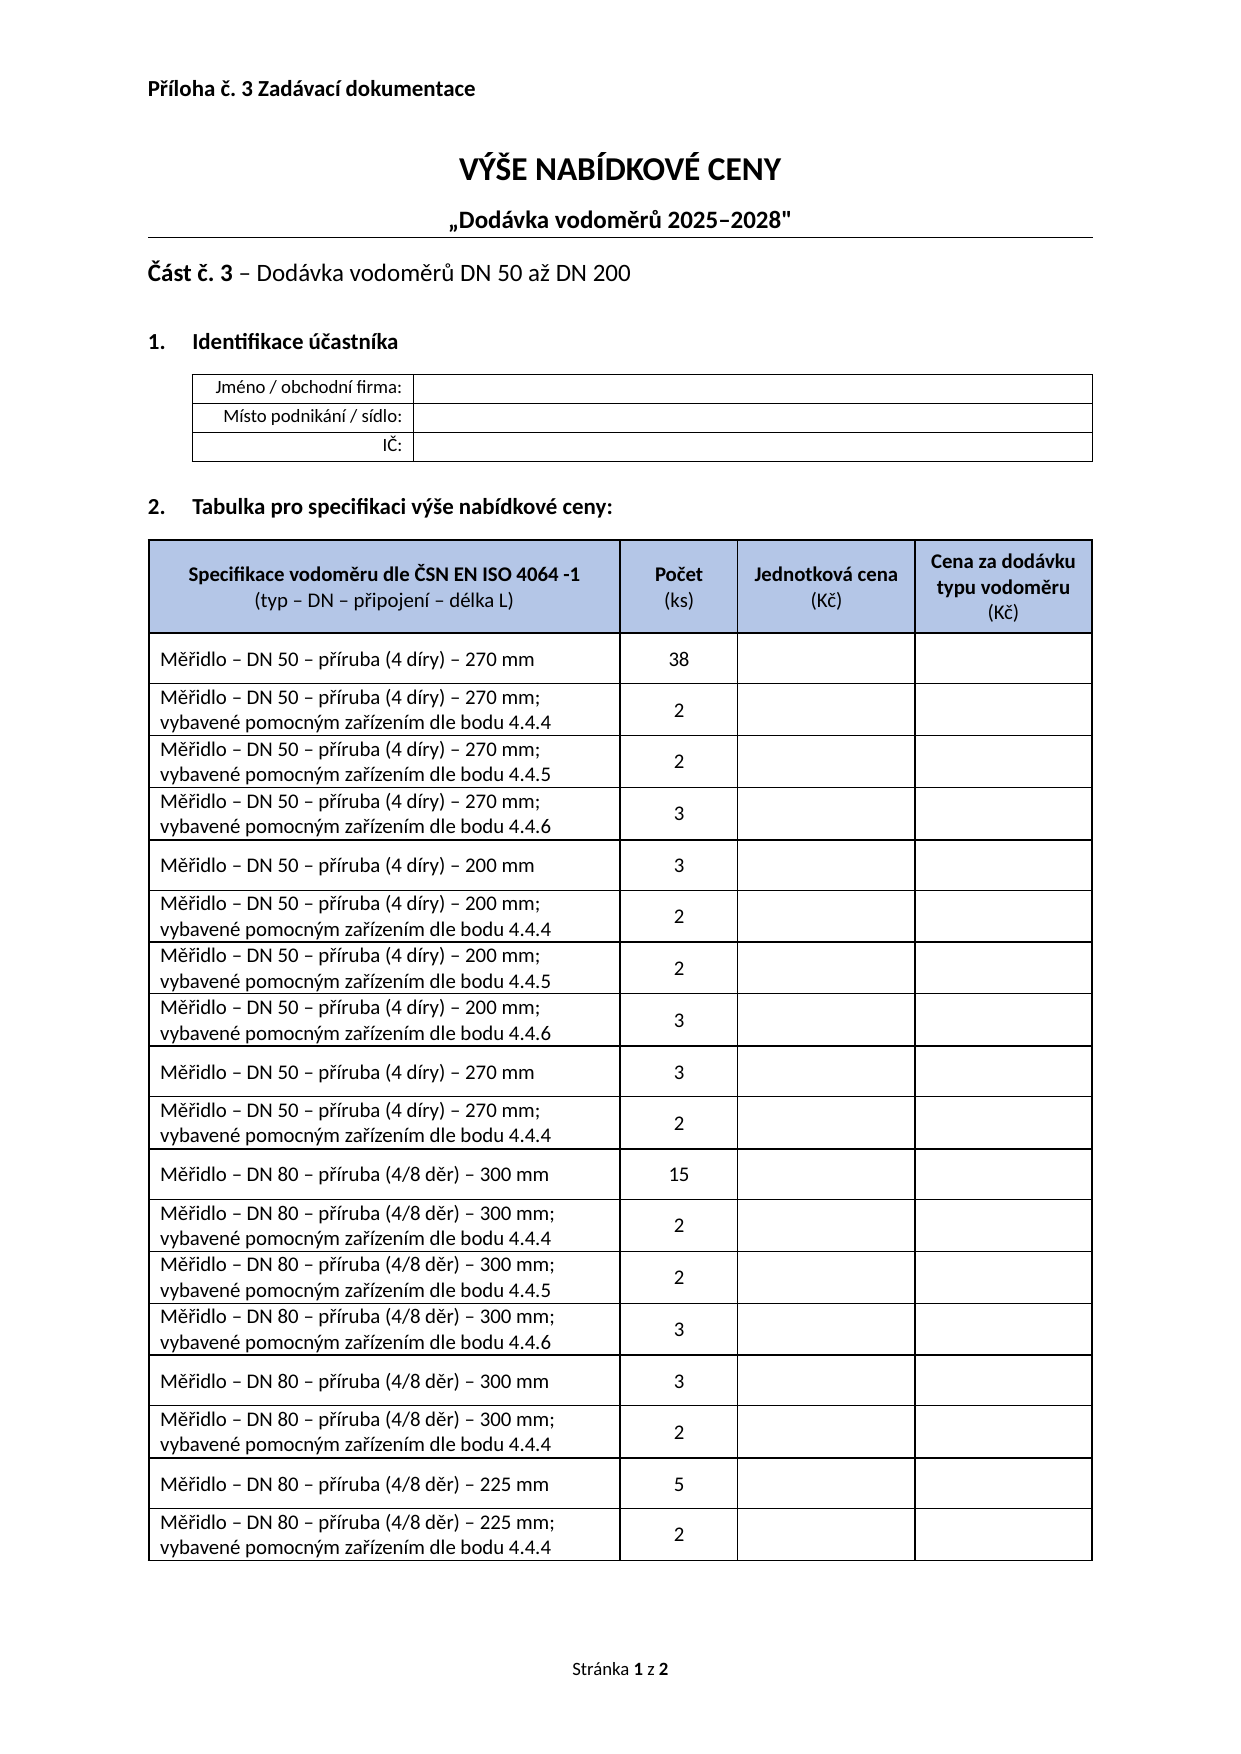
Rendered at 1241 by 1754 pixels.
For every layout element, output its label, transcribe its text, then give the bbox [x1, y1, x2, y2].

text Výše nabídkové ceny [148, 148, 1093, 188]
list Identifikace účastníka [148, 327, 1093, 355]
table_cell 3 [621, 841, 737, 889]
table_cell 2 [621, 1200, 737, 1251]
table_cell Měřidlo – DN 80 – příruba (4/8 děr) – 300 mm; vybavené pomocným zařízením dle bodu 4.4.4 [150, 1406, 619, 1457]
table_cell 2 [621, 1097, 737, 1148]
table_cell [916, 1304, 1091, 1354]
table_cell [916, 634, 1091, 683]
table_cell 3 [621, 1047, 737, 1096]
table_cell [916, 1459, 1091, 1508]
table_cell Měřidlo – DN 80 – příruba (4/8 děr) – 300 mm; vybavené pomocným zařízením dle bodu 4.4.4 [150, 1200, 619, 1251]
table_cell [738, 1304, 914, 1354]
table_cell Měřidlo – DN 50 – příruba (4 díry) – 270 mm [150, 634, 619, 683]
table_cell Měřidlo – DN 80 – příruba (4/8 děr) – 300 mm; vybavené pomocným zařízením dle bodu 4.4.6 [150, 1304, 619, 1354]
table_cell [738, 891, 914, 941]
table_cell 2 [621, 1406, 737, 1457]
table_cell 3 [621, 1304, 737, 1354]
table_header Specifikace vodoměru dle ČSN EN ISO 4064 -1 (typ – DN – připojení – délka L) [150, 541, 619, 632]
table_cell [916, 684, 1091, 735]
table_cell 2 [621, 684, 737, 735]
table_cell 2 [621, 1509, 737, 1560]
table_cell [916, 943, 1091, 993]
table_cell [414, 404, 1092, 432]
table_cell Měřidlo – DN 80 – příruba (4/8 děr) – 225 mm [150, 1459, 619, 1508]
table_cell Měřidlo – DN 50 – příruba (4 díry) – 270 mm [150, 1047, 619, 1096]
text Část č. 3 – Dodávka vodoměrů DN 50 až DN 200 [148, 257, 1093, 287]
table_cell 5 [621, 1459, 737, 1508]
table_cell Měřidlo – DN 50 – příruba (4 díry) – 200 mm; vybavené pomocným zařízením dle bodu 4.4.6 [150, 994, 619, 1045]
table_cell Měřidlo – DN 80 – příruba (4/8 děr) – 300 mm [150, 1150, 619, 1199]
table_cell 15 [621, 1150, 737, 1199]
table_cell [916, 736, 1091, 787]
table_cell IČ: [193, 433, 413, 461]
table_header Počet (ks) [621, 541, 737, 632]
table_cell [738, 1356, 914, 1405]
list Tabulka pro specifikaci výše nabídkové ceny: [148, 492, 1093, 521]
table_cell [916, 1509, 1091, 1560]
table_header [414, 375, 1092, 403]
table_cell Měřidlo – DN 50 – příruba (4 díry) – 270 mm; vybavené pomocným zařízením dle bodu 4.4.4 [150, 1097, 619, 1148]
table_cell 2 [621, 943, 737, 993]
table_cell [738, 684, 914, 735]
table_cell [916, 1047, 1091, 1096]
table_cell Měřidlo – DN 80 – příruba (4/8 děr) – 225 mm; vybavené pomocným zařízením dle bodu 4.4.4 [150, 1509, 619, 1560]
table_cell [916, 788, 1091, 839]
table_cell [916, 1097, 1091, 1148]
table_cell [738, 943, 914, 993]
table_cell Měřidlo – DN 50 – příruba (4 díry) – 270 mm; vybavené pomocným zařízením dle bodu 4.4.6 [150, 788, 619, 839]
table_cell [738, 1406, 914, 1457]
table_cell Měřidlo – DN 50 – příruba (4 díry) – 200 mm; vybavené pomocným zařízením dle bodu 4.4.4 [150, 891, 619, 941]
table_cell [916, 1150, 1091, 1199]
table_cell [916, 841, 1091, 889]
table_cell Měřidlo – DN 50 – příruba (4 díry) – 270 mm; vybavené pomocným zařízením dle bodu 4.4.4 [150, 684, 619, 735]
table_header Jméno / obchodní firma: [193, 375, 413, 403]
table_cell Měřidlo – DN 50 – příruba (4 díry) – 200 mm [150, 841, 619, 889]
table_cell [738, 634, 914, 683]
table_cell Měřidlo – DN 50 – příruba (4 díry) – 270 mm; vybavené pomocným zařízením dle bodu 4.4.5 [150, 736, 619, 787]
table_cell 3 [621, 1356, 737, 1405]
table_cell [738, 1097, 914, 1148]
table_header Cena za dodávku typu vodoměru (Kč) [916, 541, 1091, 632]
table_cell 2 [621, 891, 737, 941]
table_cell [916, 1200, 1091, 1251]
table_cell [738, 994, 914, 1045]
table_cell 38 [621, 634, 737, 683]
table_cell [414, 433, 1092, 461]
table_cell [916, 1406, 1091, 1457]
table_cell Měřidlo – DN 80 – příruba (4/8 děr) – 300 mm [150, 1356, 619, 1405]
table_cell [738, 736, 914, 787]
table_cell 2 [621, 1252, 737, 1302]
table_cell [738, 1459, 914, 1508]
table_cell [916, 994, 1091, 1045]
table_cell [916, 1252, 1091, 1302]
table_cell Měřidlo – DN 80 – příruba (4/8 děr) – 300 mm; vybavené pomocným zařízením dle bodu 4.4.5 [150, 1252, 619, 1302]
table_cell [916, 1356, 1091, 1405]
text „Dodávka vodoměrů 2025–2028" [148, 204, 1093, 237]
table_cell 3 [621, 994, 737, 1045]
table_cell 2 [621, 736, 737, 787]
table_header Jednotková cena (Kč) [738, 541, 914, 632]
table_cell [738, 1509, 914, 1560]
table_cell Místo podnikání / sídlo: [193, 404, 413, 432]
table_cell [738, 1252, 914, 1302]
table_cell [738, 1047, 914, 1096]
table_cell [738, 1150, 914, 1199]
table_cell [738, 841, 914, 889]
table_cell [916, 891, 1091, 941]
table_cell [738, 1200, 914, 1251]
table_cell Měřidlo – DN 50 – příruba (4 díry) – 200 mm; vybavené pomocným zařízením dle bodu 4.4.5 [150, 943, 619, 993]
table_cell [738, 788, 914, 839]
table_cell 3 [621, 788, 737, 839]
